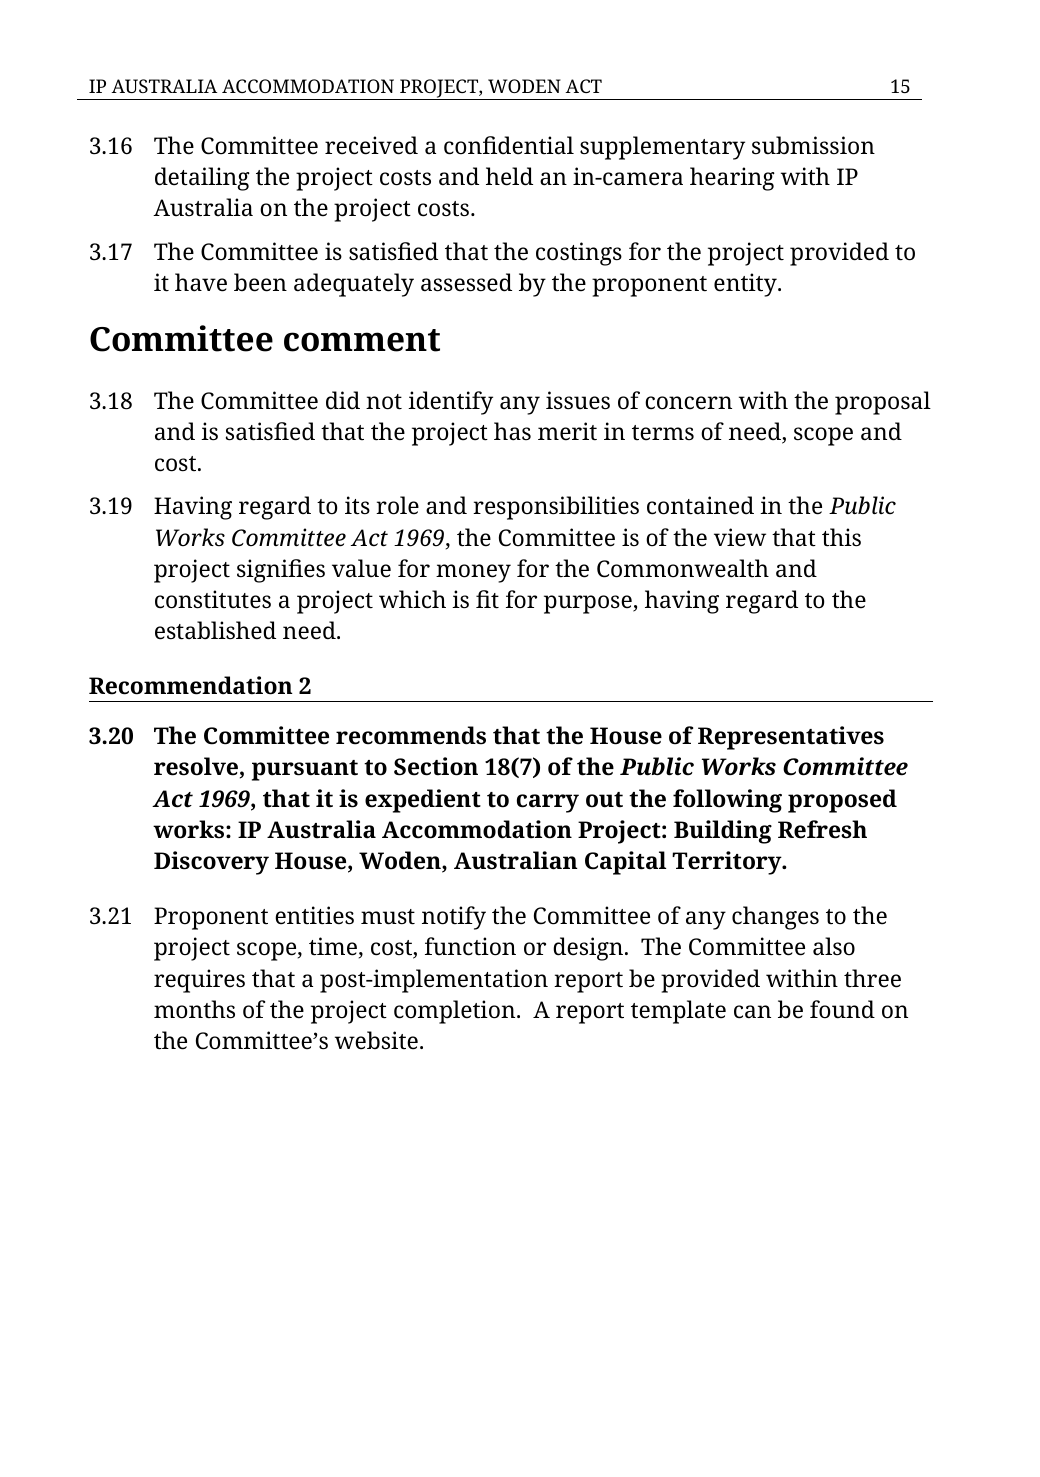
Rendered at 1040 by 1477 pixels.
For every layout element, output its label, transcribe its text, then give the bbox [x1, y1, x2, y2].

text 3.21 Proponent entities must notify the Committee of any changes to the project scope, time, cost, function or design. The Committee also requires that a post-implementation report be provided within three months of the project completion. A report template can be found on the Committee’s website. [88, 900, 933, 1056]
text 3.17 The Committee is satisfied that the costings for the project provided to it have been adequately assessed by the proponent entity. [88, 235, 933, 298]
subtitle Committee comment [88, 316, 933, 361]
text 3.20 The Committee recommends that the House of Representatives resolve, pursuant to Section 18(7) of the Public Works Committee Act 1969, that it is expedient to carry out the following proposed works: IP Australia Accommodation Project: Building Refresh Discovery House, Woden, Australian Capital Territory. [88, 720, 933, 876]
text 3.19 Having regard to its role and responsibilities contained in the Public Works Committee Act 1969, the Committee is of the view that this project signifies value for money for the Commonwealth and constitutes a project which is fit for purpose, having regard to the established need. [88, 490, 933, 646]
text 3.18 The Committee did not identify any issues of concern with the proposal and is satisfied that the project has merit in terms of need, scope and cost. [88, 385, 933, 478]
subtitle Recommendation 2 [88, 670, 933, 702]
text 3.16 The Committee received a confidential supplementary submission detailing the project costs and held an in-camera hearing with IP Australia on the project costs. [88, 130, 933, 224]
